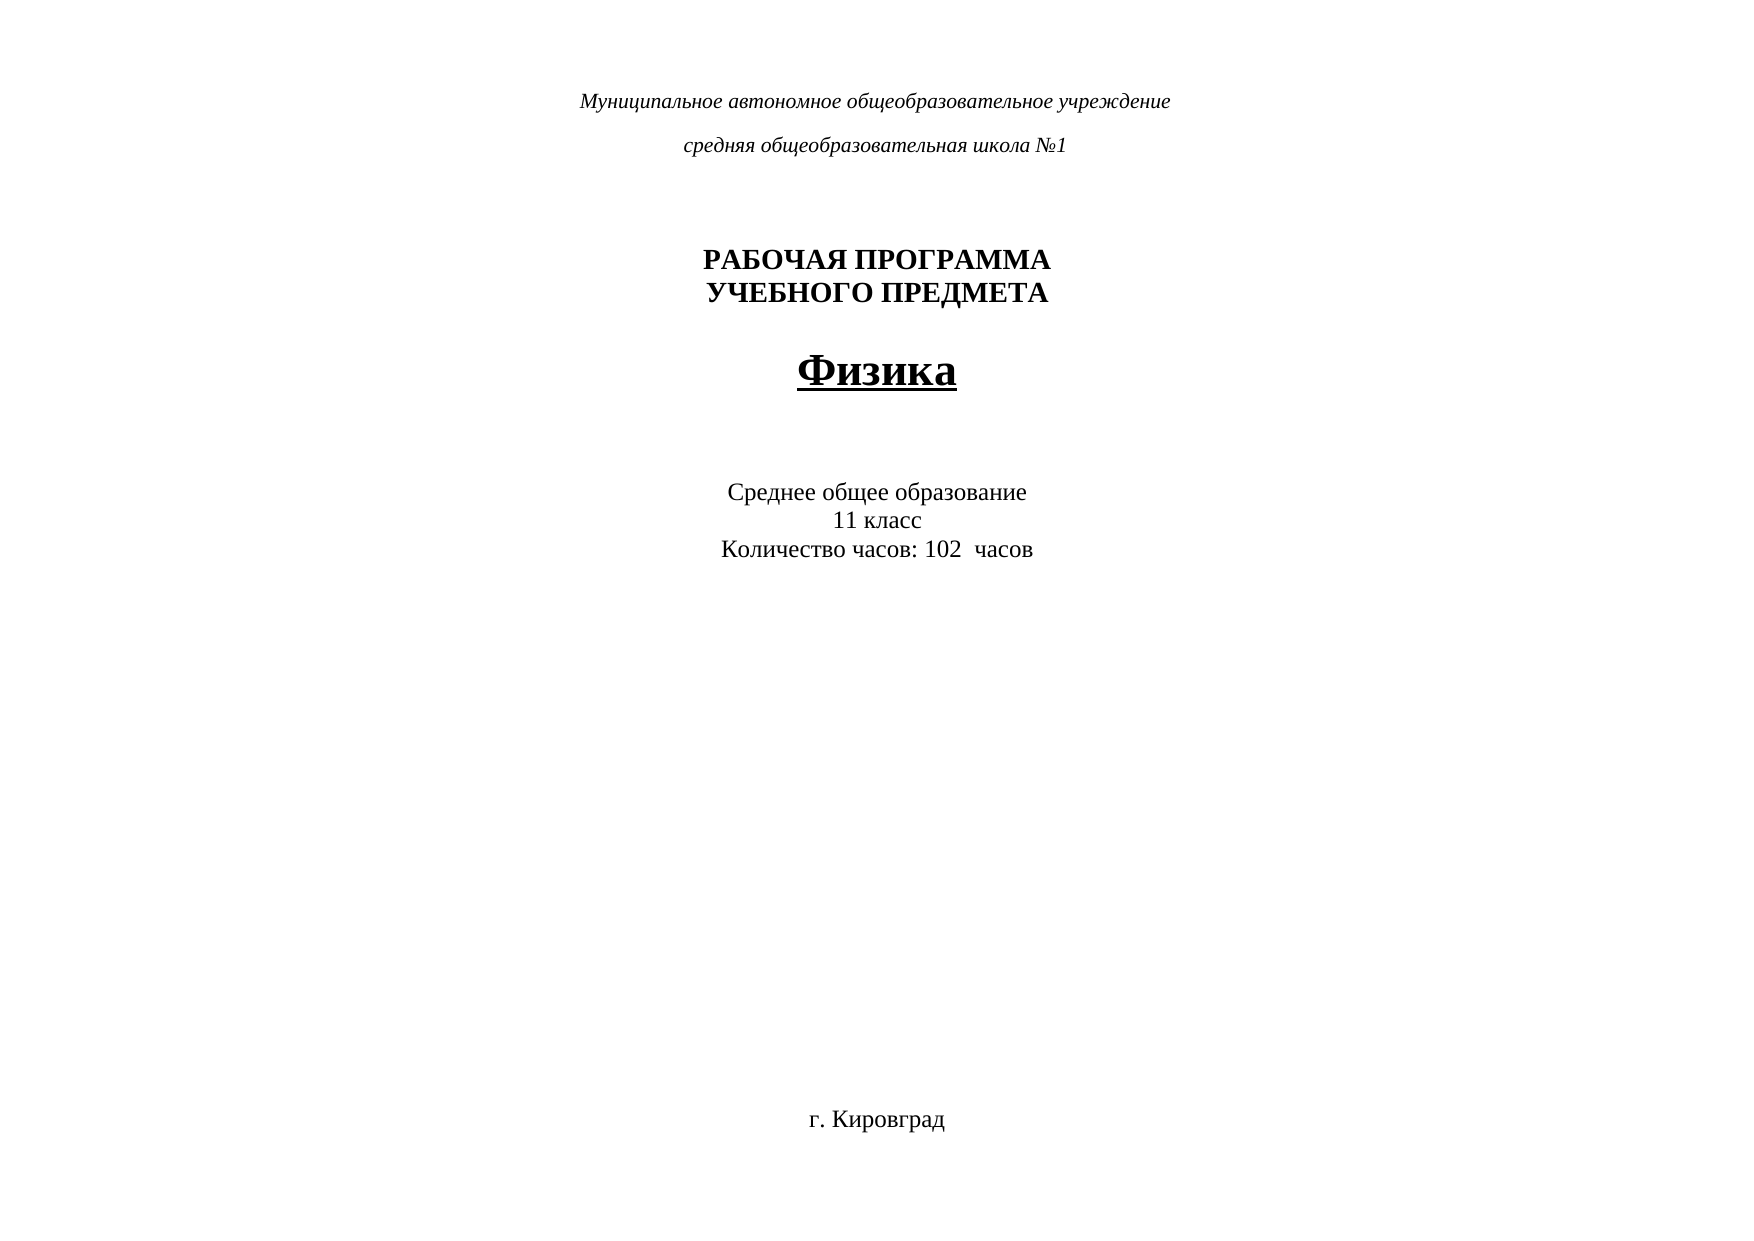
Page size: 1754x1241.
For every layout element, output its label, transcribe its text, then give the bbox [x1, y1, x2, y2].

text средняя общеобразовательная школа №1 [118, 132, 1636, 175]
text г. Кировград [118, 1104, 1636, 1133]
text Количество часов: 102 часов [118, 534, 1636, 563]
text 11 класс [118, 506, 1636, 534]
text учебного предмета [118, 275, 1636, 309]
text Физика [118, 342, 1636, 395]
text Муниципальное автономное общеобразовательное учреждение [118, 88, 1636, 132]
text Рабочая ПРОГРАММа [118, 242, 1636, 275]
text Среднее общее образование [118, 477, 1636, 506]
